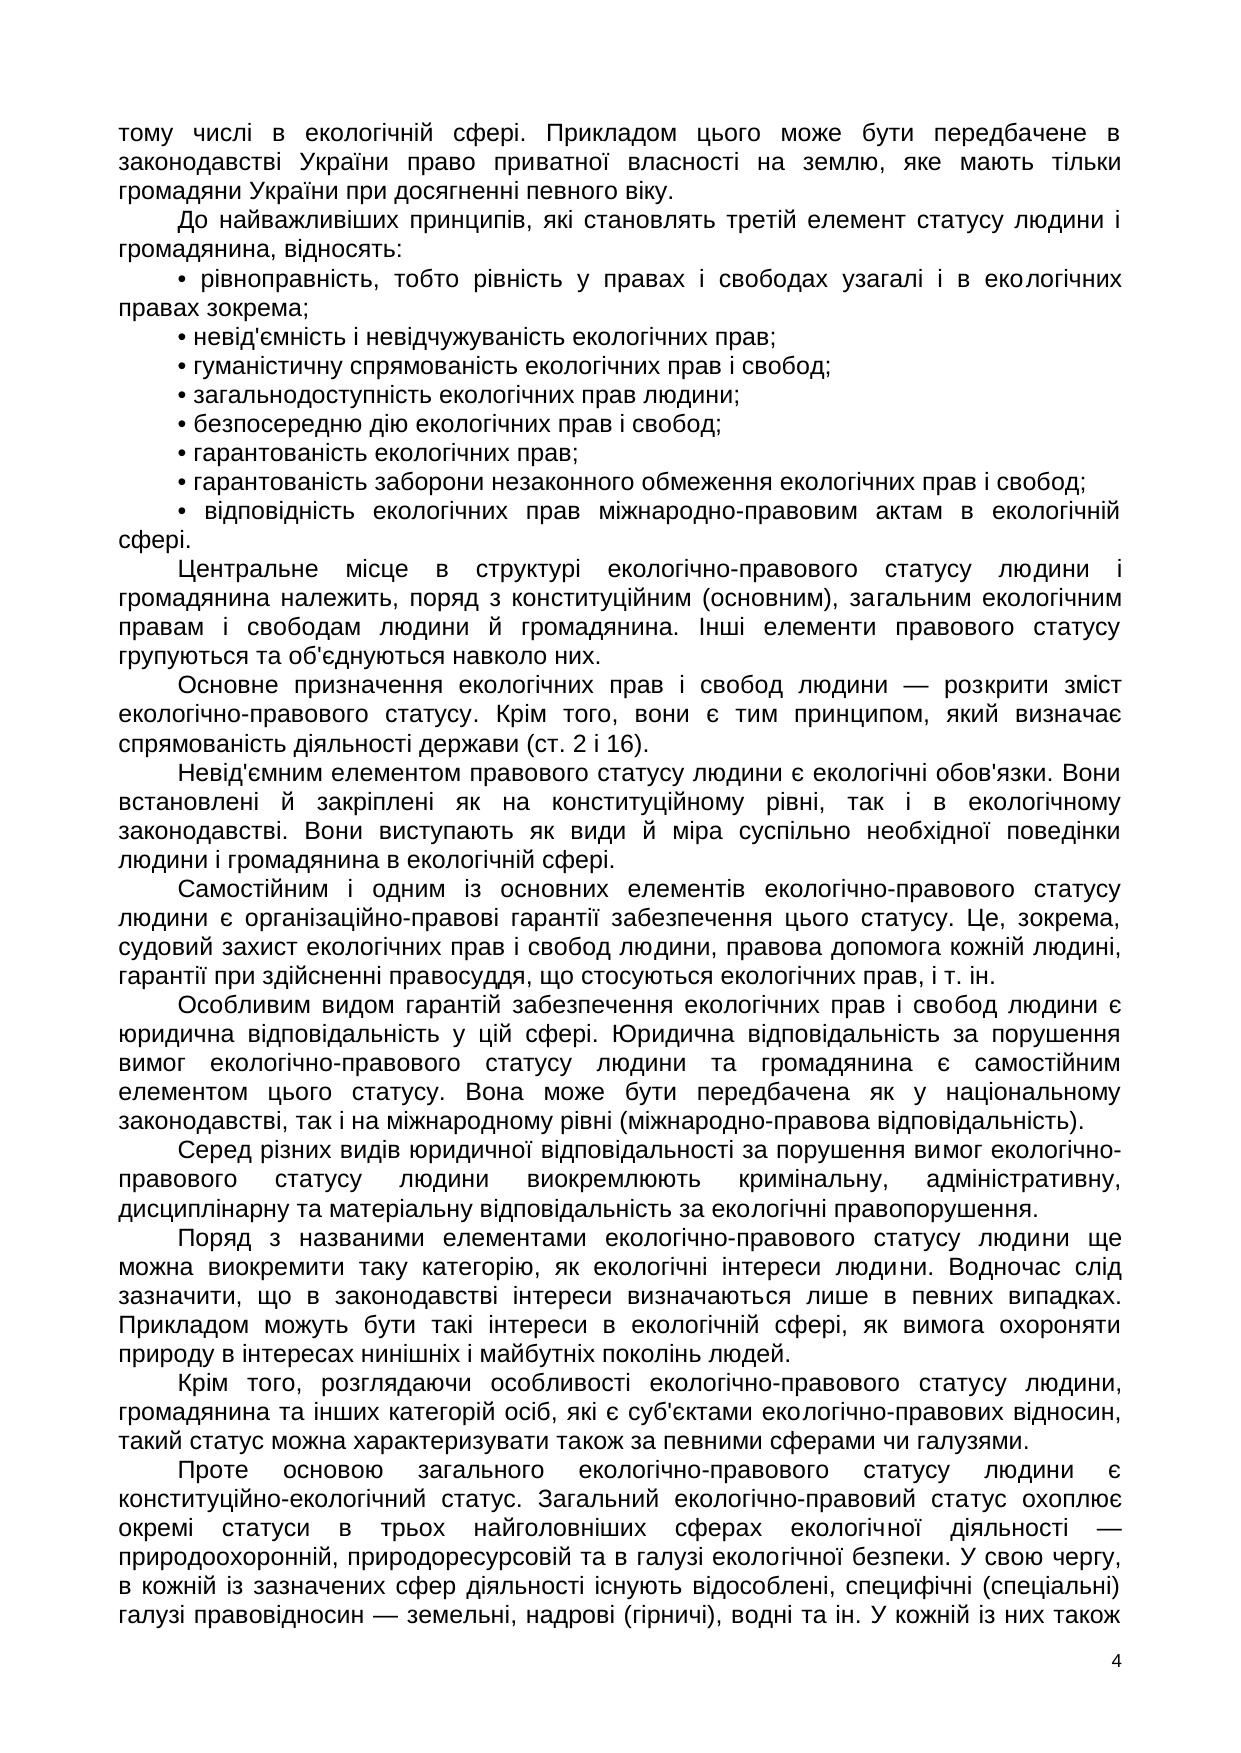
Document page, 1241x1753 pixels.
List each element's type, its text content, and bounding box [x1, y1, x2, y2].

text До найважливіших принципів, які становлять третій елемент статусу людини і громадянина, відносять: [118, 205, 1122, 263]
text Крім того, розглядаючи особливості екологічно-правового статусу людини, громадянина та інших категорій осіб, які є суб'єктами екологічно-правових відносин, такий статус можна характеризувати також за певними сферами чи галузями. [118, 1368, 1122, 1455]
text • гуманістичну спрямованість екологічних прав і свобод; [118, 351, 1122, 380]
text Серед різних видів юридичної відповідальності за порушення вимог екологічно-правового статусу людини виокремлюють кримінальну, адміністративну, дисциплінарну та матеріальну відповідальність за екологічні правопорушення. [118, 1135, 1122, 1222]
text • гарантованість екологічних прав; [118, 438, 1122, 467]
text • відповідність екологічних прав міжнародно-правовим актам в екологічній сфері. [118, 496, 1122, 554]
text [118, 118, 1122, 205]
text • невід'ємність і невідчужуваність екологічних прав; [118, 322, 1122, 351]
text Невід'ємним елементом правового статусу людини є екологічні обов'язки. Вони встановлені й закріплені як на конституційному рівні, так і в екологічному законодавстві. Вони виступають як види й міра суспільно необхідної поведінки людини і громадянина в екологічній сфері. [118, 757, 1122, 874]
text • рівноправність, тобто рівність у правах і свободах узагалі і в екологічних правах зокрема; [118, 263, 1122, 322]
text Самостійним і одним із основних елементів екологічно-правового статусу людини є організаційно-правові гарантії забезпечення цього статусу. Це, зокрема, судовий захист екологічних прав і свобод людини, правова допомога кожній людині, гарантії при здійсненні правосуддя, що стосуються екологічних прав, і т. ін. [118, 874, 1122, 990]
text Центральне місце в структурі екологічно-правового статусу людини і громадянина належить, поряд з конституційним (основним), загальним екологічним правам і свободам людини й громадянина. Інші елементи правового статусу групуються та об'єднуються навколо них. [118, 554, 1122, 670]
text Особливим видом гарантій забезпечення екологічних прав і свобод людини є юридична відповідальність у цій сфері. Юридична відповідальність за порушення вимог екологічно-правового статусу людини та громадянина є самостійним елементом цього статусу. Вона може бути передбачена як у національному законодавстві, так і на міжнародному рівні (міжнародно-правова відповідальність). [118, 990, 1122, 1135]
text Основне призначення екологічних прав і свобод людини — розкрити зміст екологічно-правового статусу. Крім того, вони є тим принципом, який визначає спрямованість діяльності держави (ст. 2 і 16). [118, 670, 1122, 757]
text • загальнодоступність екологічних прав людини; [118, 380, 1122, 409]
text • гарантованість заборони незаконного обмеження екологічних прав і свобод; [118, 467, 1122, 496]
text Поряд з названими елементами екологічно-правового статусу людини ще можна виокремити таку категорію, як екологічні інтереси людини. Водночас слід зазначити, що в законодавстві інтереси визначаються лише в певних випадках. Прикладом можуть бути такі інтереси в екологічній сфері, як вимога охороняти природу в інтересах нинішніх і майбутніх поколінь людей. [118, 1222, 1122, 1368]
text • безпосередню дію екологічних прав і свобод; [118, 409, 1122, 438]
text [118, 1455, 1122, 1629]
